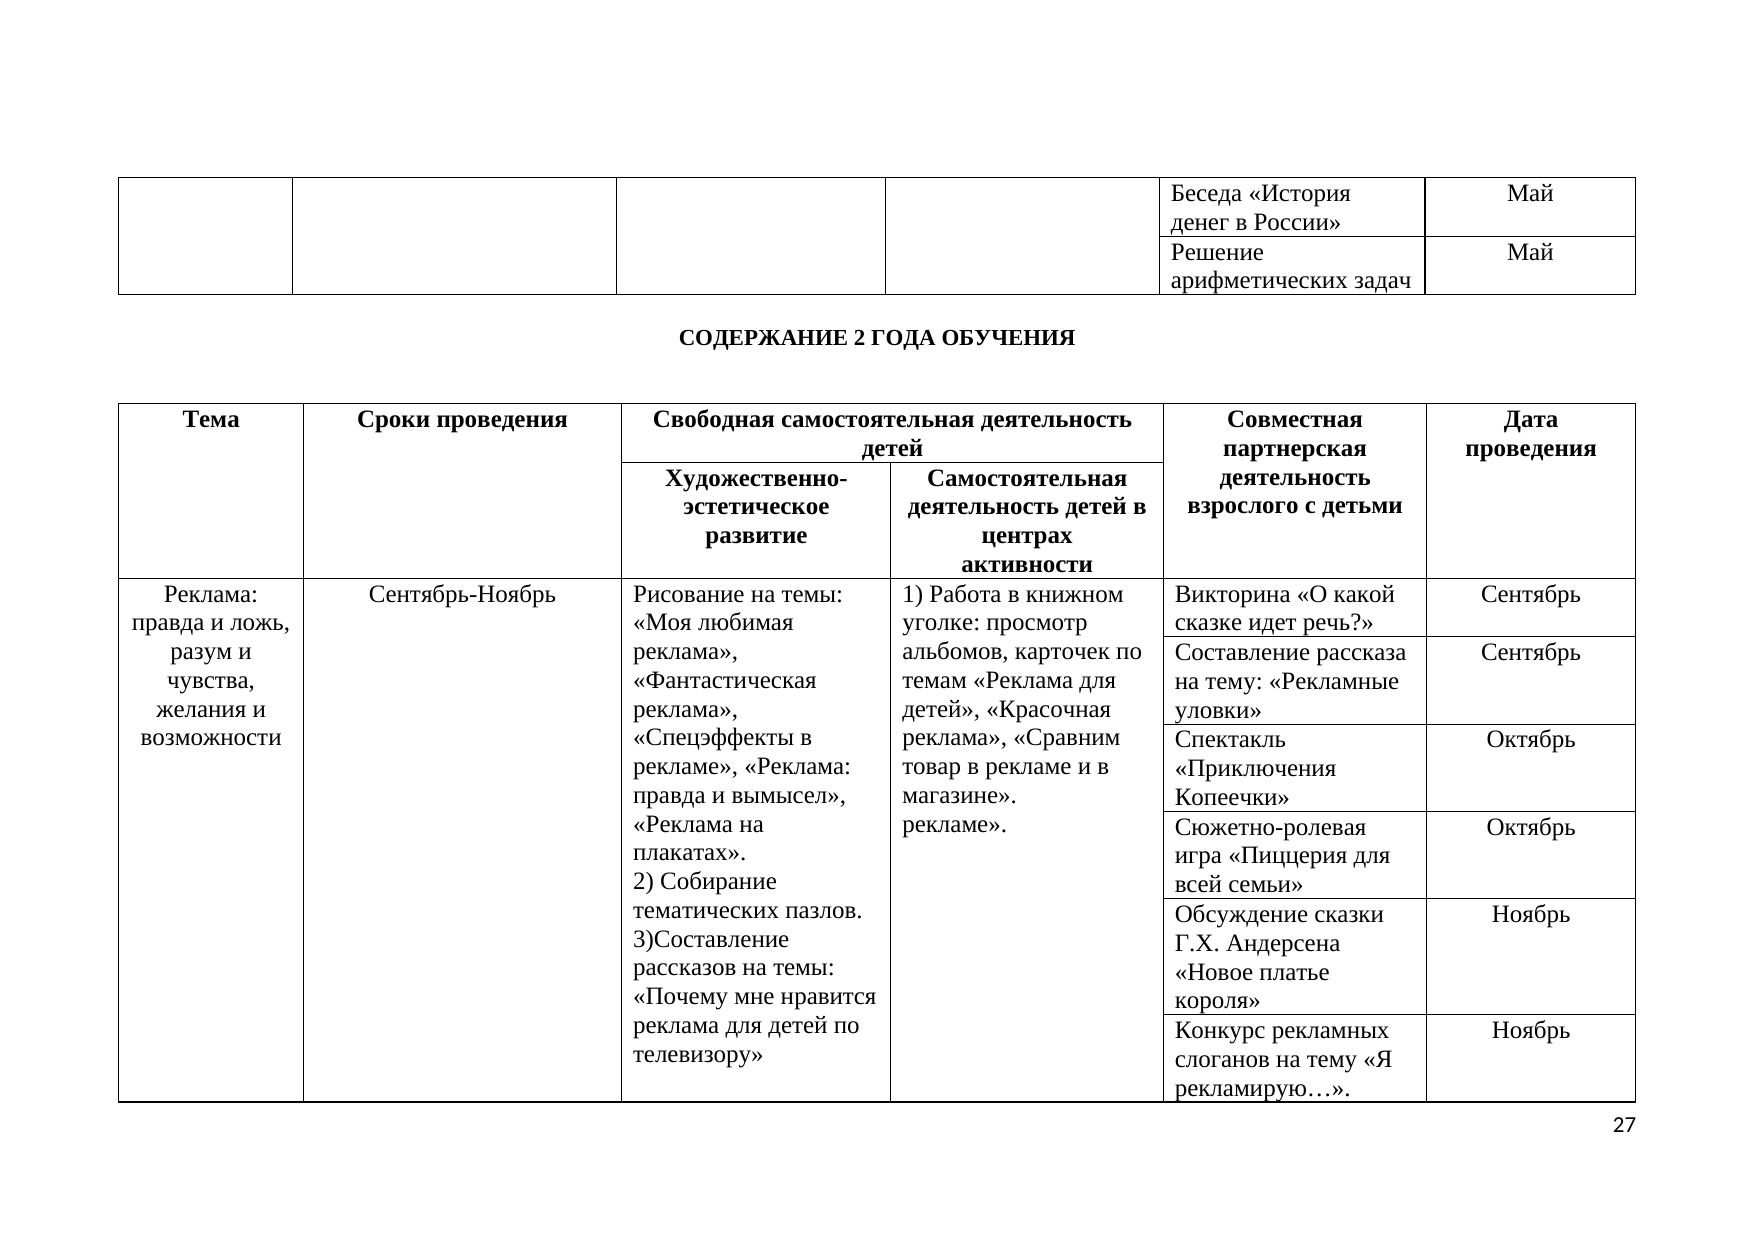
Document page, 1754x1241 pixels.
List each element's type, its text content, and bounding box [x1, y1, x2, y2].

table_cell Сентябрь-Ноябрь [304, 579, 621, 1101]
table_cell Сентябрь [1427, 579, 1635, 636]
table_cell Октябрь [1427, 725, 1635, 811]
table_cell Обсуждение сказки Г.Х. Андерсена «Новое платье короля» [1164, 899, 1426, 1014]
table_cell Конкурс рекламных слоганов на тему «Я рекламирую…». [1164, 1015, 1426, 1101]
table_cell Реклама: правда и ложь, разум и чувства, желания и возможности [119, 579, 303, 1101]
text СОДЕРЖАНИЕ 2 ГОДА ОБУЧЕНИЯ [118, 324, 1636, 350]
table_cell Беседа «История денег в России» [1160, 178, 1424, 236]
table_header Тема [119, 404, 303, 578]
table_header Свободная самостоятельная деятельность детей [622, 404, 1163, 462]
table_cell Художественно-эстетическое развитие [622, 463, 890, 578]
table_cell Спектакль «Приключения Копеечки» [1164, 725, 1426, 811]
table_header Сроки проведения [304, 404, 621, 578]
table_header Дата проведения [1427, 404, 1635, 578]
table_cell Октябрь [1427, 812, 1635, 898]
table_cell Решение арифметических задач [1160, 237, 1424, 294]
table_cell 1) Работа в книжном уголке: просмотр альбомов, карточек по темам «Реклама для детей», «Красочная реклама», «Сравним товар в рекламе и в магазине». рекламе». [891, 579, 1163, 1101]
table_cell Сюжетно-ролевая игра «Пиццерия для всей семьи» [1164, 812, 1426, 898]
table_cell Викторина «О какой сказке идет речь?» [1164, 579, 1426, 636]
table_cell Рисование на темы: «Моя любимая реклама», «Фантастическая реклама», «Спецэффекты в рекламе», «Реклама: правда и вымысел», «Реклама на плакатах». 2) Собирание тематических пазлов. 3)Составление рассказов на темы: «Почему мне нравится реклама для детей по телевизору» [622, 579, 890, 1101]
table_cell Ноябрь [1427, 899, 1635, 1014]
table_cell Составление рассказа на тему: «Рекламные уловки» [1164, 637, 1426, 723]
table_cell Ноябрь [1427, 1015, 1635, 1101]
table_cell Сентябрь [1427, 637, 1635, 723]
table_cell Май [1426, 178, 1635, 236]
table_cell Май [1426, 237, 1635, 294]
table_header Совместная партнерская деятельность взрослого с детьми [1164, 404, 1426, 578]
table_cell Самостоятельная деятельность детей в центрах активности [891, 463, 1163, 578]
